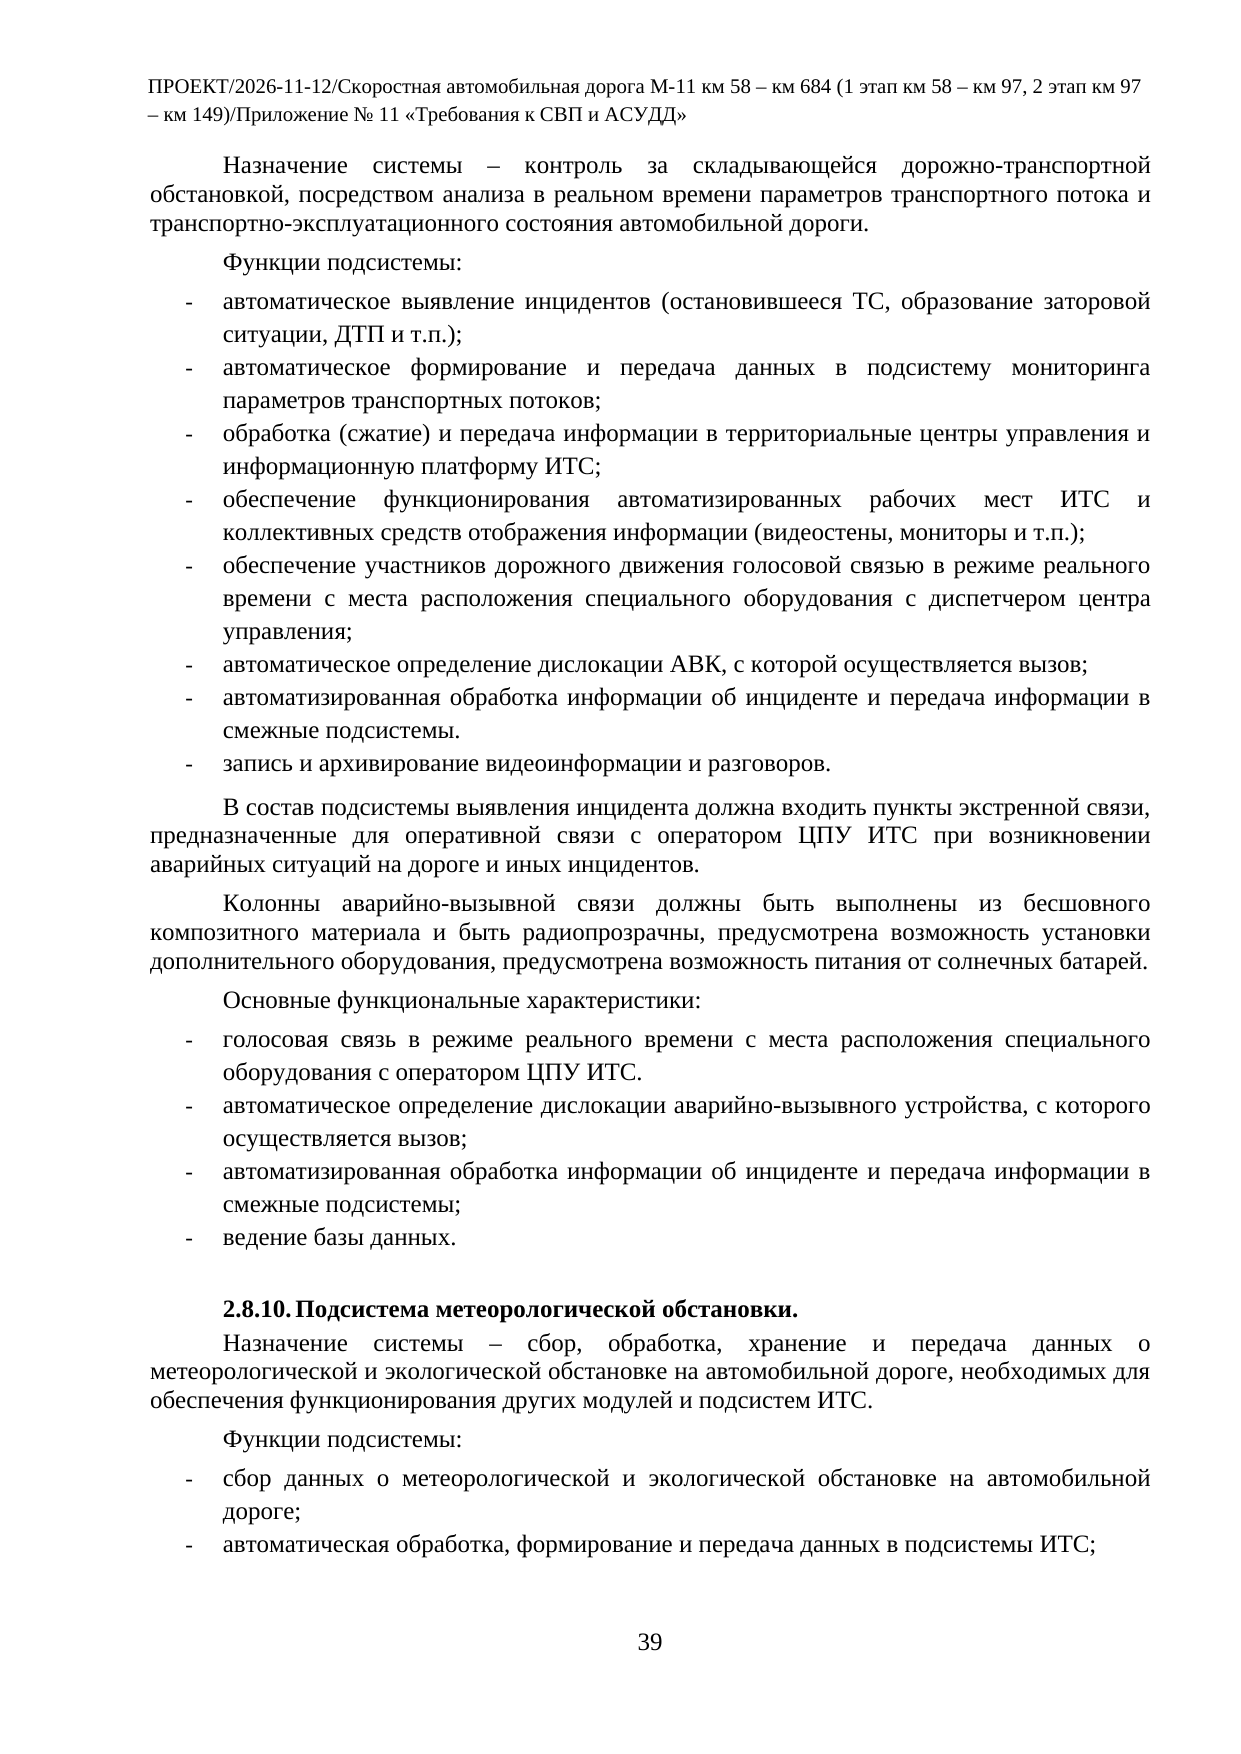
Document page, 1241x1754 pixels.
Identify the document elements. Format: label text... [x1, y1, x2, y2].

text Функции подсистемы: [150, 247, 1152, 276]
list Подсистема метеорологической обстановки. [223, 1294, 1152, 1323]
text Назначение системы – контроль за складывающейся дорожно-транспортной обстановкой, посредством анализа в реальном времени параметров транспортного потока и транспортно-эксплуатационного состояния автомобильной дороги. [150, 150, 1152, 236]
list автоматическая обработка, формирование и передача данных в подсистемы ИТС; [185, 1529, 1152, 1558]
list автоматическое определение дислокации АВК, с которой осуществляется вызов; [185, 649, 1152, 678]
text В состав подсистемы выявления инцидента должна входить пункты экстренной связи, предназначенные для оперативной связи с оператором ЦПУ ИТС при возникновении аварийных ситуаций на дороге и иных инцидентов. [150, 792, 1152, 878]
text Назначение системы – сбор, обработка, хранение и передача данных о метеорологической и экологической обстановке на автомобильной дороге, необходимых для обеспечения функционирования других модулей и подсистем ИТС. [150, 1328, 1152, 1414]
list автоматическое формирование и передача данных в подсистему мониторинга параметров транспортных потоков; [185, 352, 1152, 414]
list автоматизированная обработка информации об инциденте и передача информации в смежные подсистемы; [185, 1156, 1152, 1218]
list обеспечение участников дорожного движения голосовой связью в режиме реального времени с места расположения специального оборудования с диспетчером центра управления; [185, 550, 1152, 645]
list обработка (сжатие) и передача информации в территориальные центры управления и информационную платформу ИТС; [185, 418, 1152, 480]
list автоматизированная обработка информации об инциденте и передача информации в смежные подсистемы. [185, 682, 1152, 744]
list автоматическое выявление инцидентов (остановившееся ТС, образование заторовой ситуации, ДТП и т.п.); [185, 286, 1152, 348]
list автоматическое определение дислокации аварийно-вызывного устройства, с которого осуществляется вызов; [185, 1090, 1152, 1152]
list голосовая связь в режиме реального времени с места расположения специального оборудования с оператором ЦПУ ИТС. [185, 1024, 1152, 1086]
text Основные функциональные характеристики: [150, 985, 1152, 1014]
text Функции подсистемы: [150, 1424, 1152, 1453]
list обеспечение функционирования автоматизированных рабочих мест ИТС и коллективных средств отображения информации (видеостены, мониторы и т.п.); [185, 484, 1152, 546]
list сбор данных о метеорологической и экологической обстановке на автомобильной дороге; [185, 1463, 1152, 1525]
text Колонны аварийно-вызывной связи должны быть выполнены из бесшовного композитного материала и быть радиопрозрачны, предусмотрена возможность установки дополнительного оборудования, предусмотрена возможность питания от солнечных батарей. [150, 888, 1152, 975]
list запись и архивирование видеоинформации и разговоров. [185, 748, 1152, 777]
list ведение базы данных. [185, 1222, 1152, 1251]
